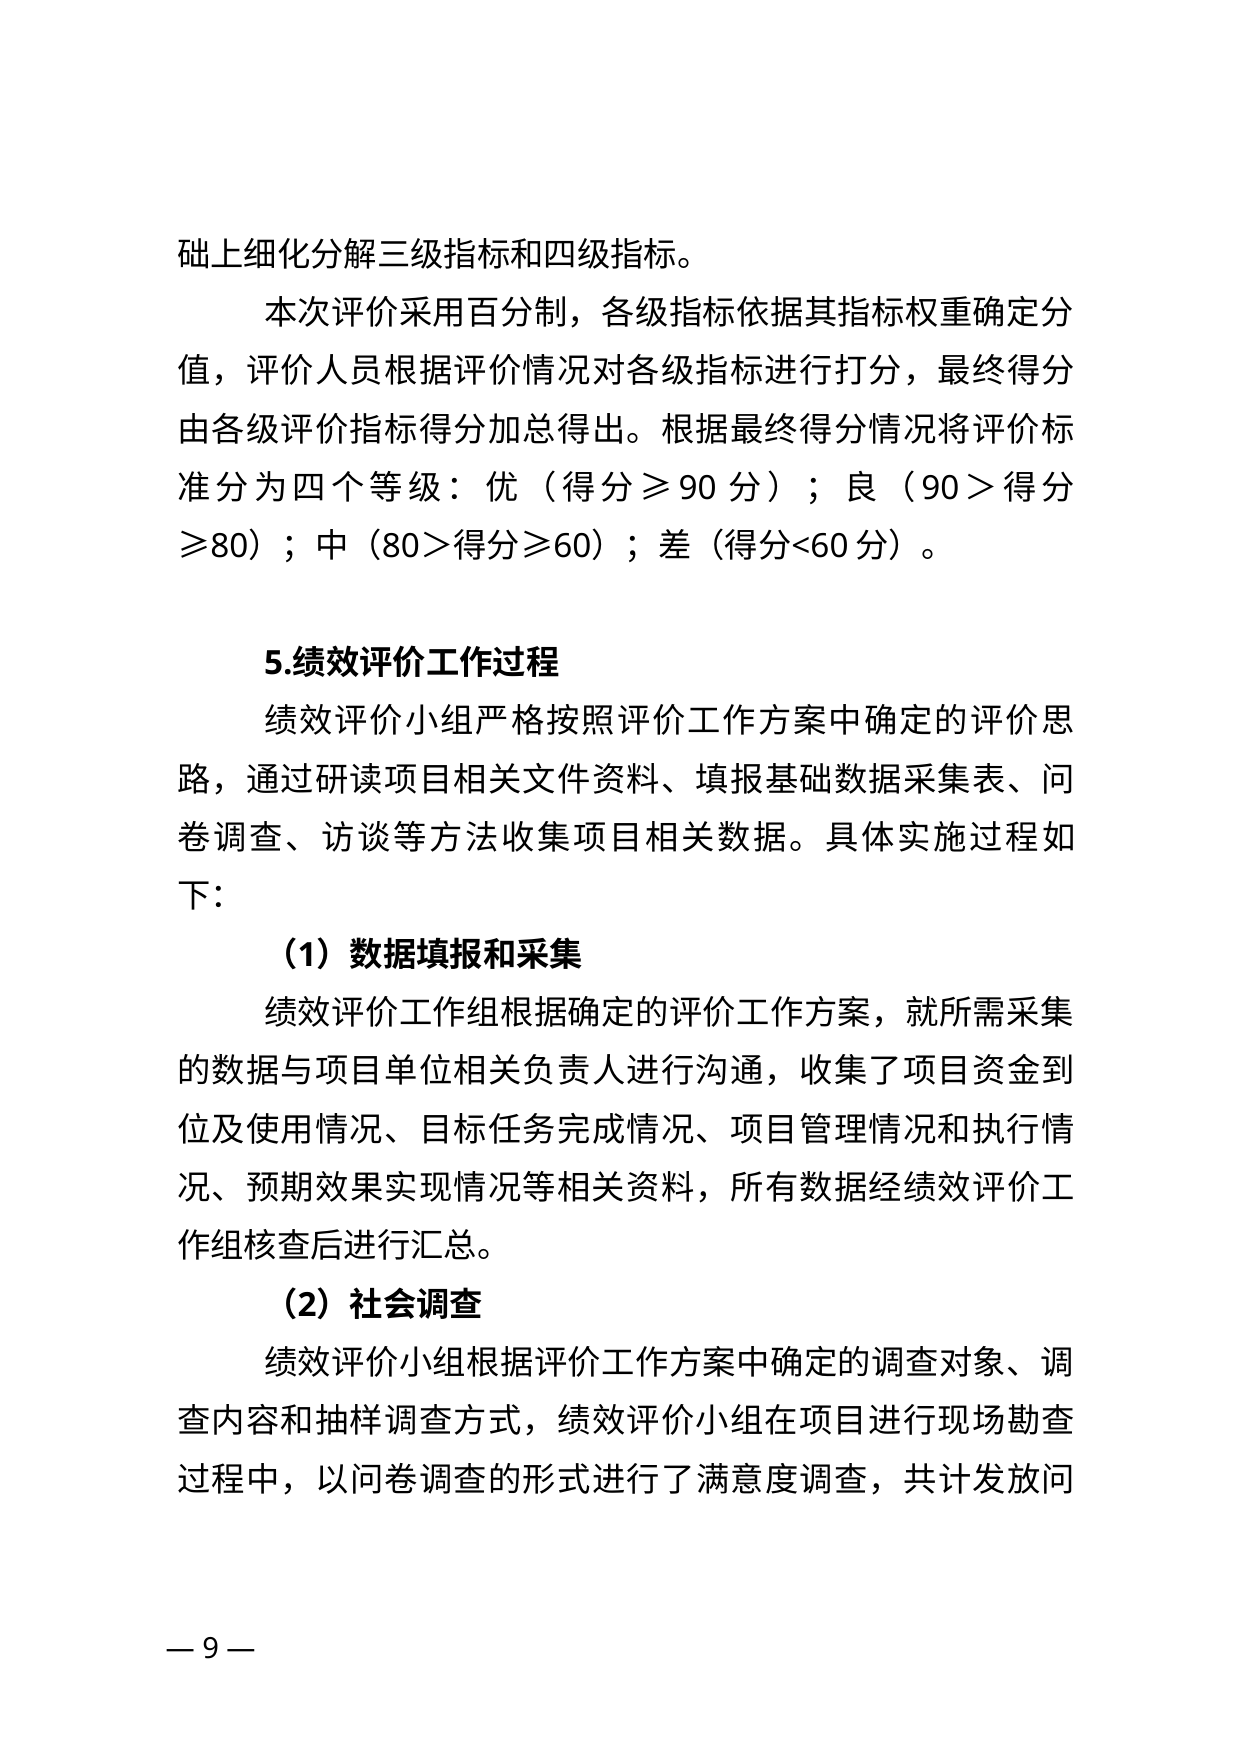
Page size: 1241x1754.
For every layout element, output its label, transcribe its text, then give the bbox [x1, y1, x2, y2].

list 5.绩效评价工作过程 [177, 628, 1075, 686]
list 绩效评价小组严格按照评价工作方案中确定的评价思路，通过研读项目相关文件资料、填报基础数据采集表、问卷调查、访谈等方法收集项目相关数据。具体实施过程如下： [177, 686, 1075, 919]
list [177, 1328, 1075, 1503]
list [177, 219, 1075, 278]
list 绩效评价工作组根据确定的评价工作方案，就所需采集的数据与项目单位相关负责人进行沟通，收集了项目资金到位及使用情况、目标任务完成情况、项目管理情况和执行情况、预期效果实现情况等相关资料，所有数据经绩效评价工作组核查后进行汇总。 [177, 978, 1075, 1269]
list （2）社会调查 [177, 1269, 1075, 1328]
list 本次评价采用百分制，各级指标依据其指标权重确定分值，评价人员根据评价情况对各级指标进行打分，最终得分由各级评价指标得分加总得出。根据最终得分情况将评价标准分为四个等级：优（得分≥90分）；良（90＞得分≥80）；中（80＞得分≥60）；差（得分<60分）。 [177, 278, 1075, 569]
list （1）数据填报和采集 [177, 919, 1075, 978]
